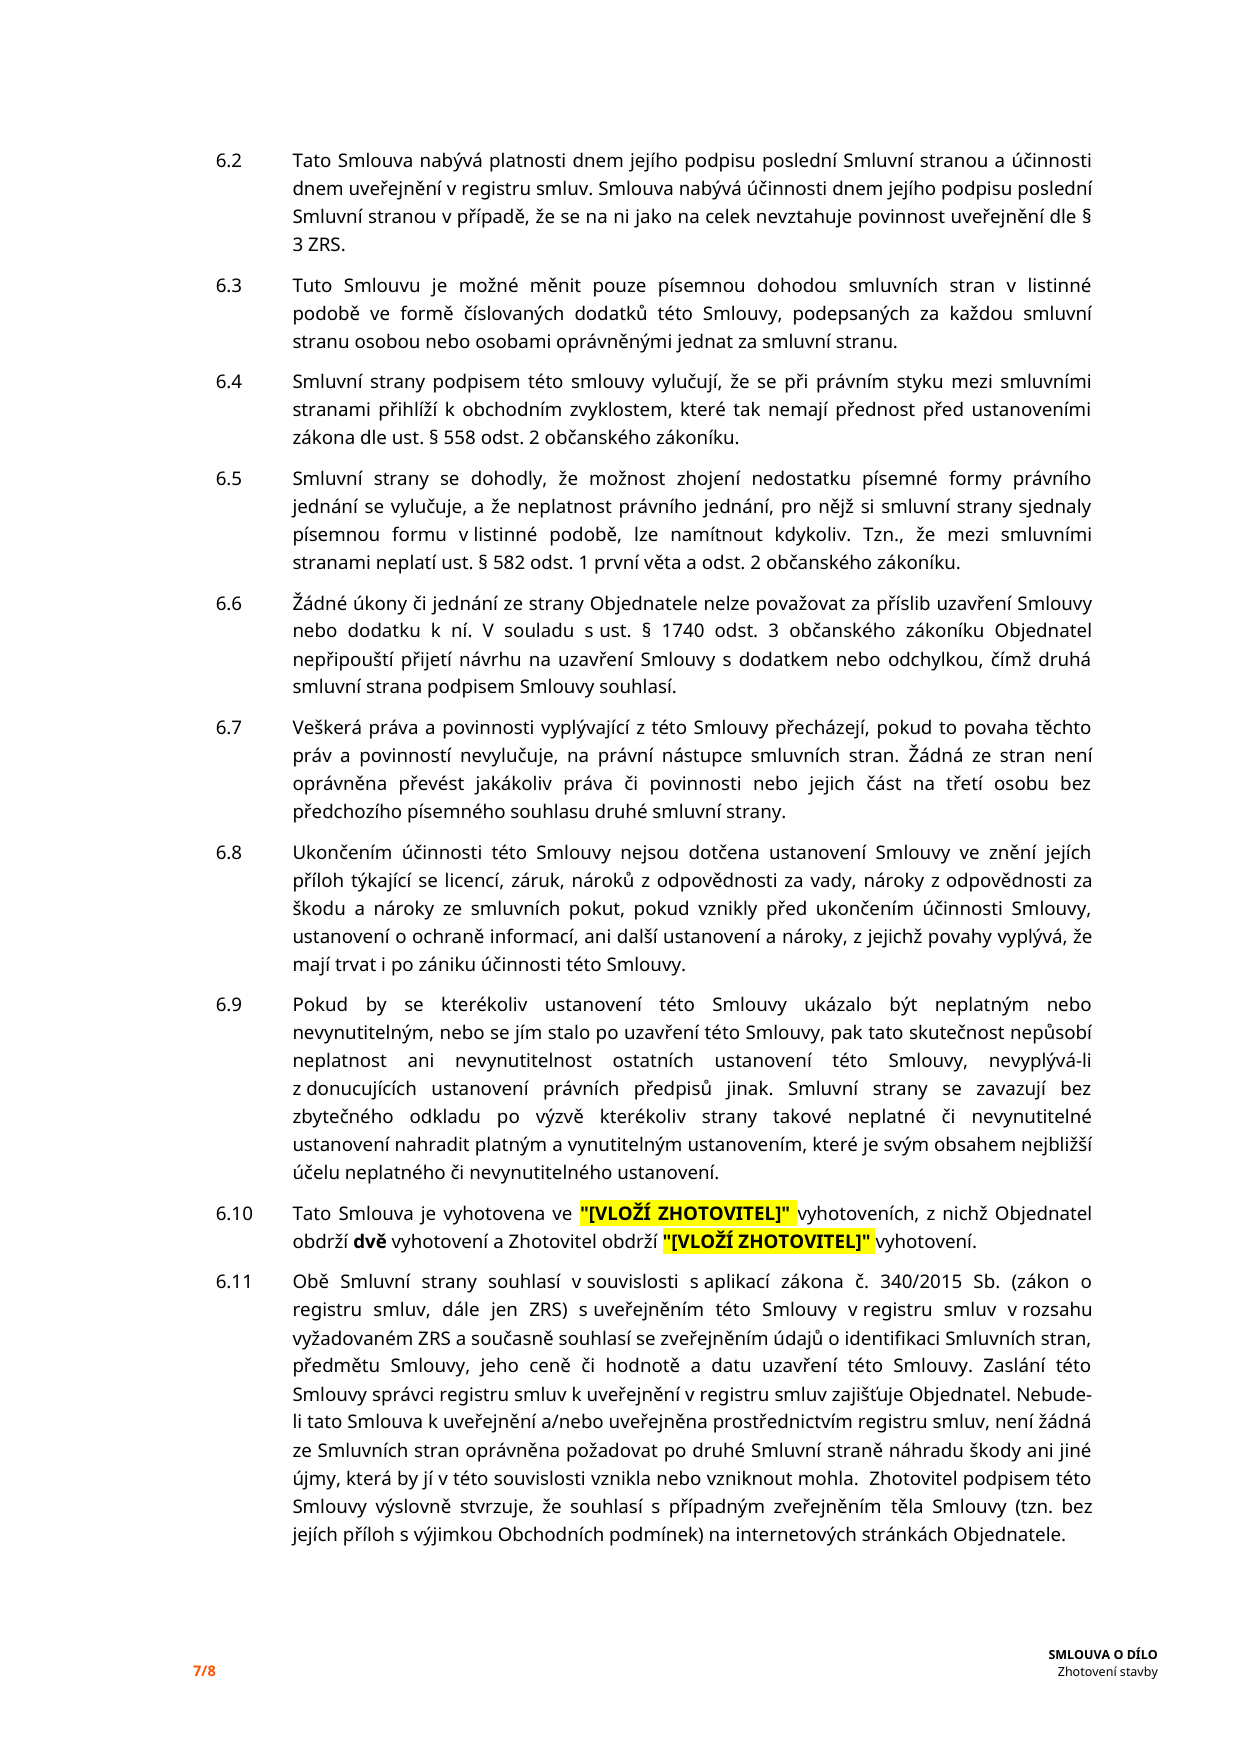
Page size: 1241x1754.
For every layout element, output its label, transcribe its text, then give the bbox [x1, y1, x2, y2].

text Smluvní strany se dohodly, že možnost zhojení nedostatku písemné formy právního jednání se vylučuje, a že neplatnost právního jednání, pro nějž si smluvní strany sjednaly písemnou formu v listinné podobě, lze namítnout kdykoliv. Tzn., že mezi smluvními stranami neplatí ust. § 582 odst. 1 první věta a odst. 2 občanského zákoníku. [216, 465, 1093, 575]
text Smluvní strany podpisem této smlouvy vylučují, že se při právním styku mezi smluvními stranami přihlíží k obchodním zvyklostem, které tak nemají přednost před ustanoveními zákona dle ust. § 558 odst. 2 občanského zákoníku. [216, 369, 1093, 450]
text Tato Smlouva nabývá platnosti dnem jejího podpisu poslední Smluvní stranou a účinnosti dnem uveřejnění v registru smluv. Smlouva nabývá účinnosti dnem jejího podpisu poslední Smluvní stranou v případě, že se na ni jako na celek nevztahuje povinnost uveřejnění dle § 3 ZRS. [216, 147, 1093, 257]
text Obě Smluvní strany souhlasí v souvislosti s aplikací zákona č. 340/2015 Sb. (zákon o registru smluv, dále jen ZRS) s uveřejněním této Smlouvy v registru smluv v rozsahu vyžadovaném ZRS a současně souhlasí se zveřejněním údajů o identifikaci Smluvních stran, předmětu Smlouvy, jeho ceně či hodnotě a datu uzavření této Smlouvy. Zaslání této Smlouvy správci registru smluv k uveřejnění v registru smluv zajišťuje Objednatel. Nebude-li tato Smlouva k uveřejnění a/nebo uveřejněna prostřednictvím registru smluv, není žádná ze Smluvních stran oprávněna požadovat po druhé Smluvní straně náhradu škody ani jiné újmy, která by jí v této souvislosti vznikla nebo vzniknout mohla. Zhotovitel podpisem této Smlouvy výslovně stvrzuje, že souhlasí s případným zveřejněním těla Smlouvy (tzn. bez jejích příloh s výjimkou Obchodních podmínek) na internetových stránkách Objednatele. [216, 1269, 1093, 1546]
text Tuto Smlouvu je možné měnit pouze písemnou dohodou smluvních stran v listinné podobě ve formě číslovaných dodatků této Smlouvy, podepsaných za každou smluvní stranu osobou nebo osobami oprávněnými jednat za smluvní stranu. [216, 272, 1093, 354]
text Tato Smlouva je vyhotovena ve vyhotoveních, z nichž Objednatel obdrží dvě vyhotovení a Zhotovitel obdrží vyhotovení. [216, 1200, 1093, 1254]
text Pokud by se kterékoliv ustanovení této Smlouvy ukázalo být neplatným nebo nevynutitelným, nebo se jím stalo po uzavření této Smlouvy, pak tato skutečnost nepůsobí neplatnost ani nevynutitelnost ostatních ustanovení této Smlouvy, nevyplývá-li z donucujících ustanovení právních předpisů jinak. Smluvní strany se zavazují bez zbytečného odkladu po výzvě kterékoliv strany takové neplatné či nevynutitelné ustanovení nahradit platným a vynutitelným ustanovením, které je svým obsahem nejbližší účelu neplatného či nevynutitelného ustanovení. [216, 992, 1093, 1185]
text Ukončením účinnosti této Smlouvy nejsou dotčena ustanovení Smlouvy ve znění jejích příloh týkající se licencí, záruk, nároků z odpovědnosti za vady, nároky z odpovědnosti za škodu a nároky ze smluvních pokut, pokud vznikly před ukončením účinnosti Smlouvy, ustanovení o ochraně informací, ani další ustanovení a nároky, z jejichž povahy vyplývá, že mají trvat i po zániku účinnosti této Smlouvy. [216, 839, 1093, 977]
text Žádné úkony či jednání ze strany Objednatele nelze považovat za příslib uzavření Smlouvy nebo dodatku k ní. V souladu s ust. § 1740 odst. 3 občanského zákoníku Objednatel nepřipouští přijetí návrhu na uzavření Smlouvy s dodatkem nebo odchylkou, čímž druhá smluvní strana podpisem Smlouvy souhlasí. [216, 590, 1093, 699]
text Veškerá práva a povinnosti vyplývající z této Smlouvy přecházejí, pokud to povaha těchto práv a povinností nevylučuje, na právní nástupce smluvních stran. Žádná ze stran není oprávněna převést jakákoliv práva či povinnosti nebo jejich část na třetí osobu bez předchozího písemného souhlasu druhé smluvní strany. [216, 714, 1093, 824]
